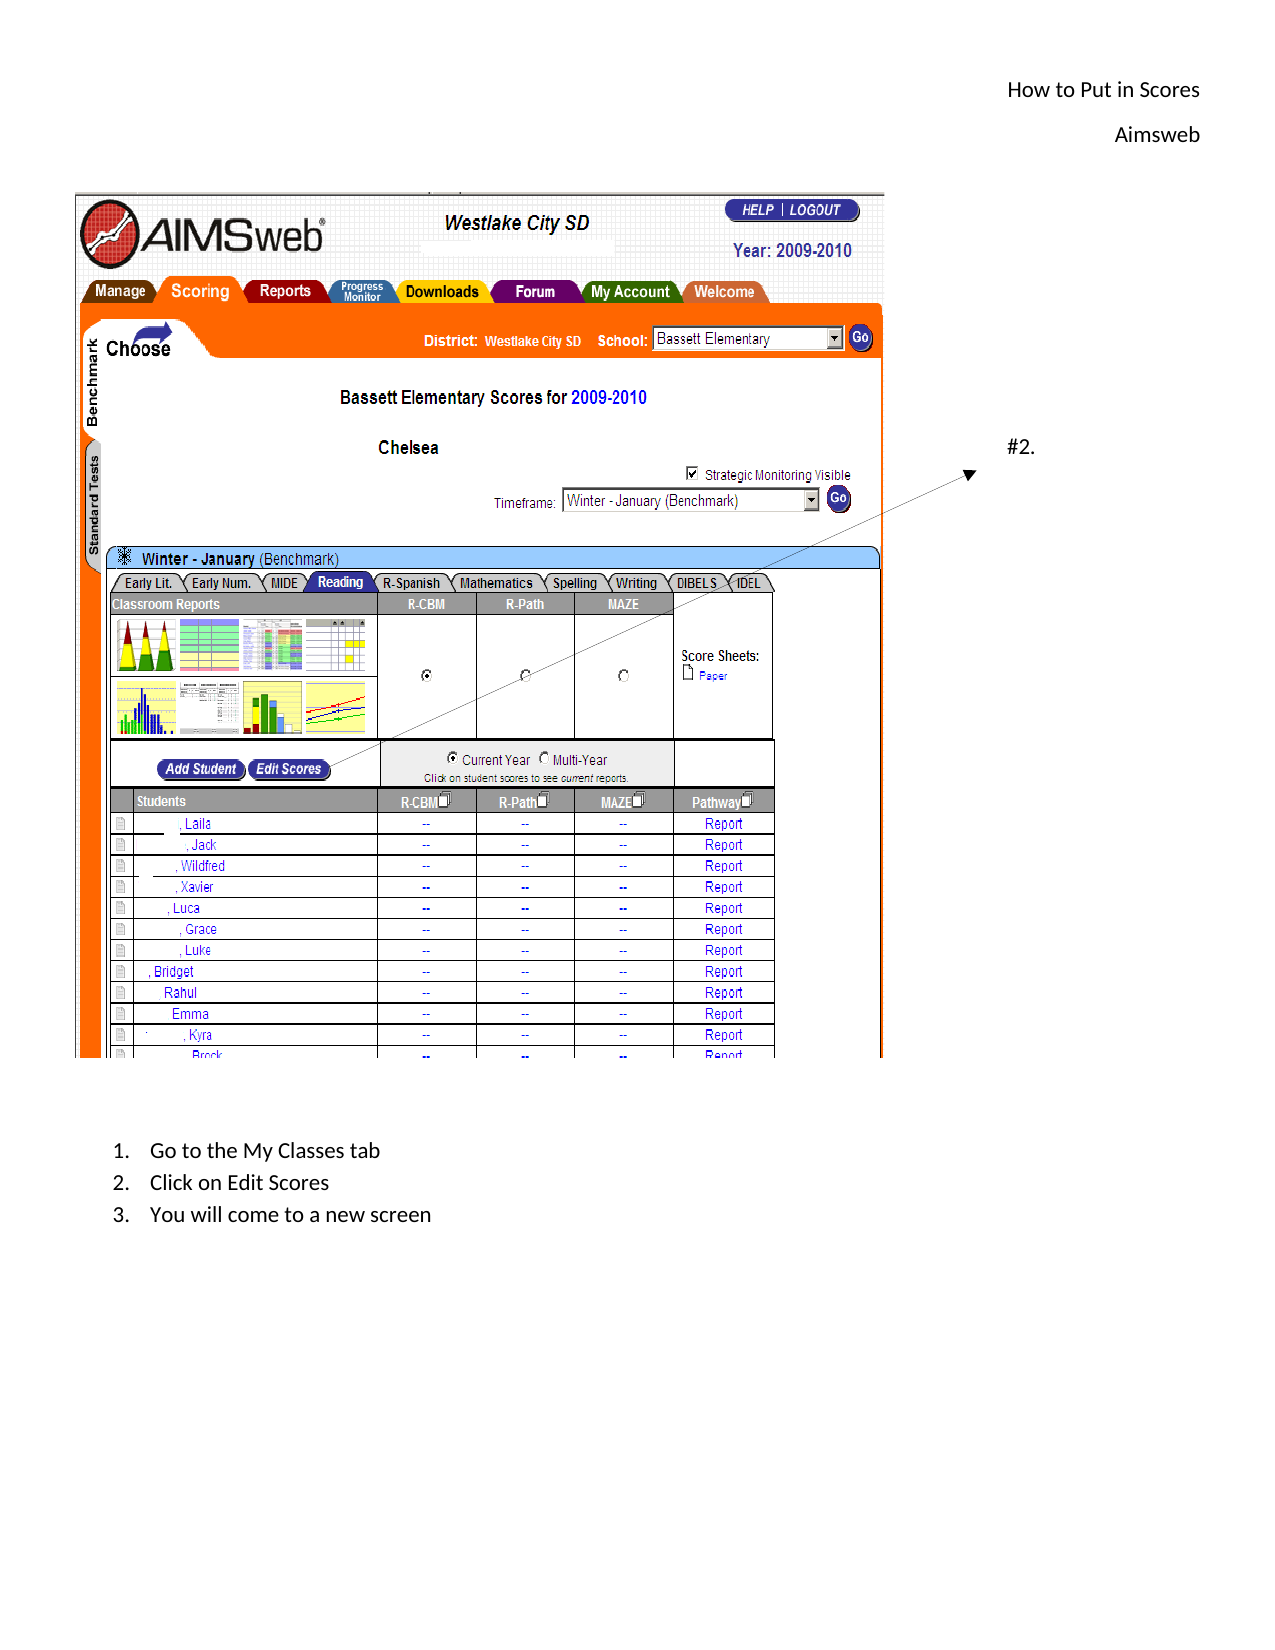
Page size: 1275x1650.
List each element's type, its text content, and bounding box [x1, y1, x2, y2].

list Click on Edit Scores [112, 1168, 1200, 1196]
list You will come to a new screen [112, 1200, 1200, 1228]
picture [75, 192, 885, 1058]
list Go to the My Classes tab [112, 1136, 1200, 1164]
